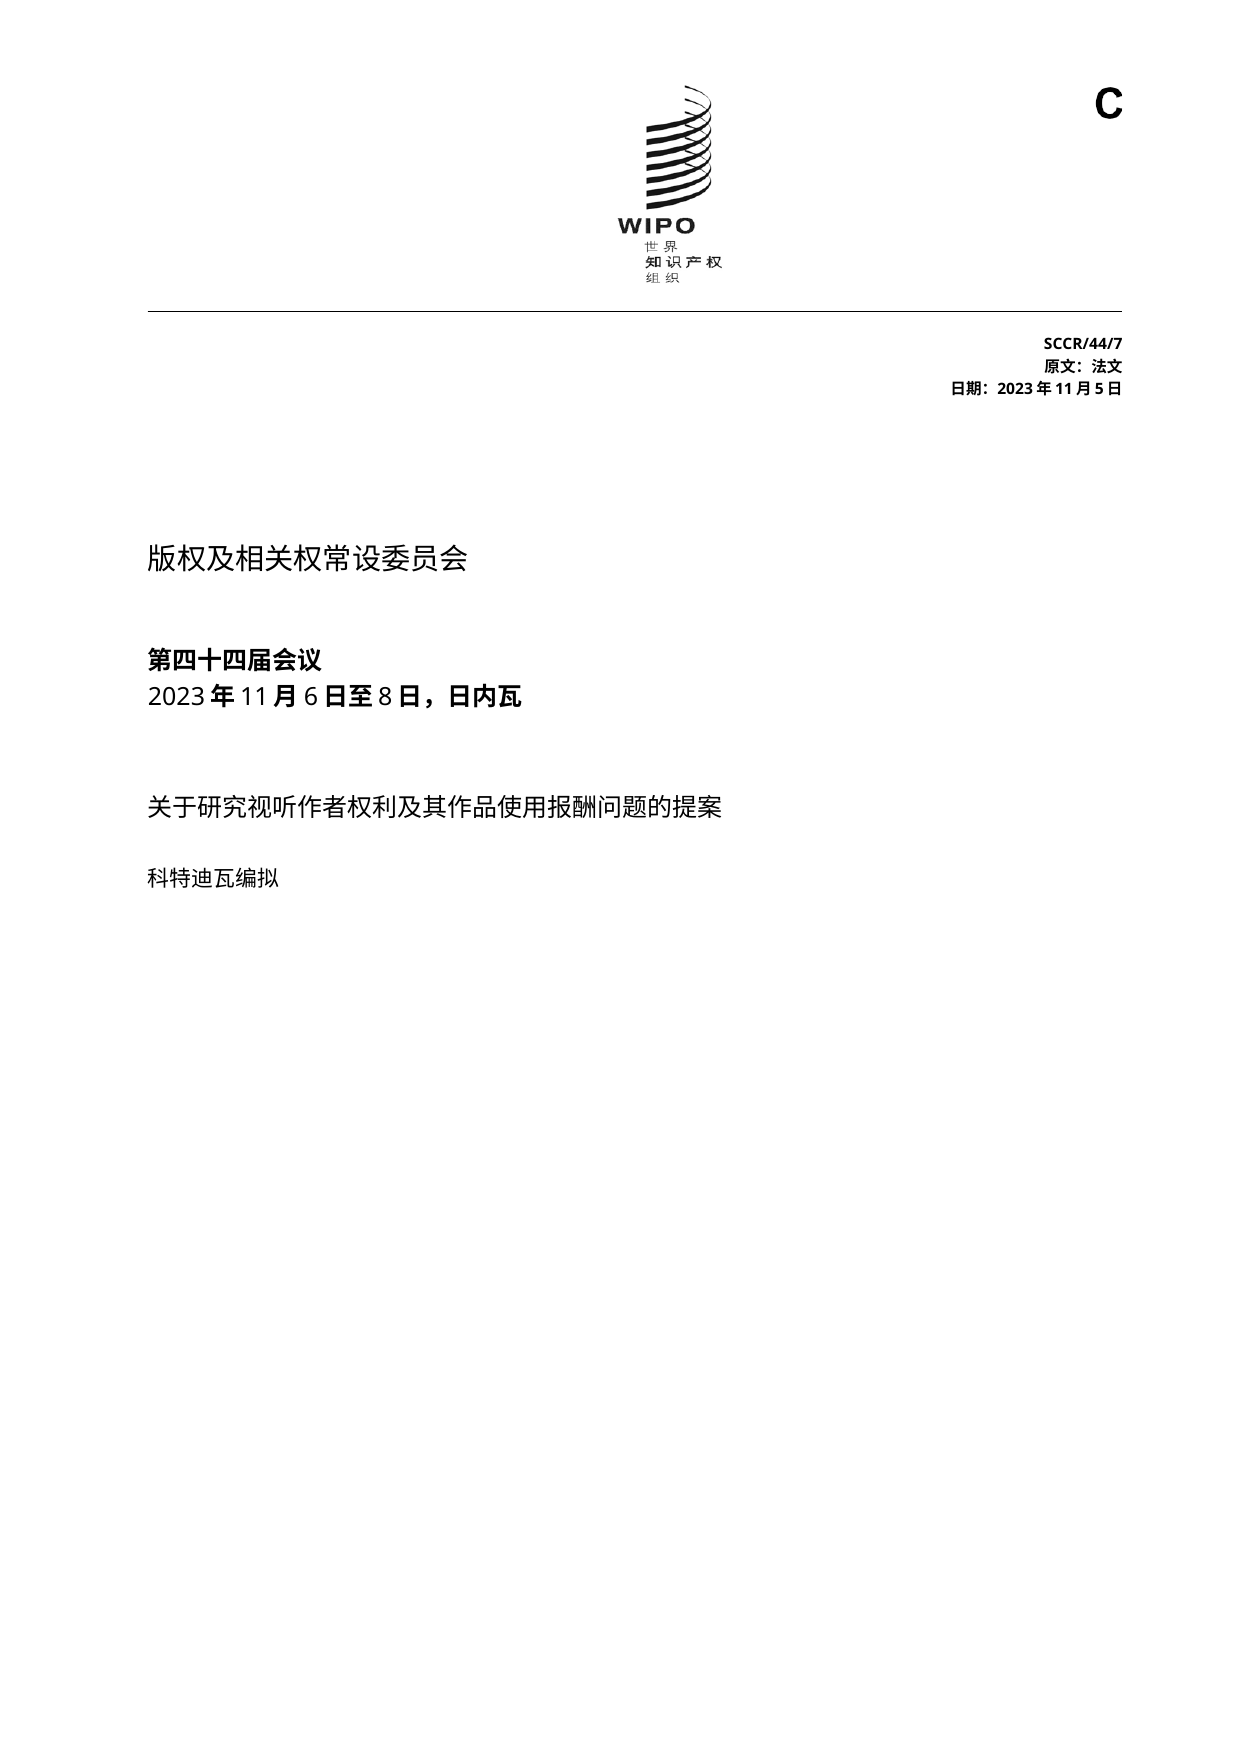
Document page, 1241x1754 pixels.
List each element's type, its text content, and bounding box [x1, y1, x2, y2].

text 第四十四届会议 2023年11月6日至8日，日内瓦 [148, 640, 1122, 713]
text 关于研究视听作者权利及其作品使用报酬问题的提案 [148, 788, 1122, 824]
text 原文：法文 [148, 354, 1122, 376]
text sccr/44/7 [148, 312, 1122, 354]
text 日期：2023年11月5日 [148, 376, 1122, 399]
picture [613, 79, 1123, 299]
text 科特迪瓦编拟 [148, 861, 1122, 893]
text 版权及相关权常设委员会 [148, 535, 1122, 578]
